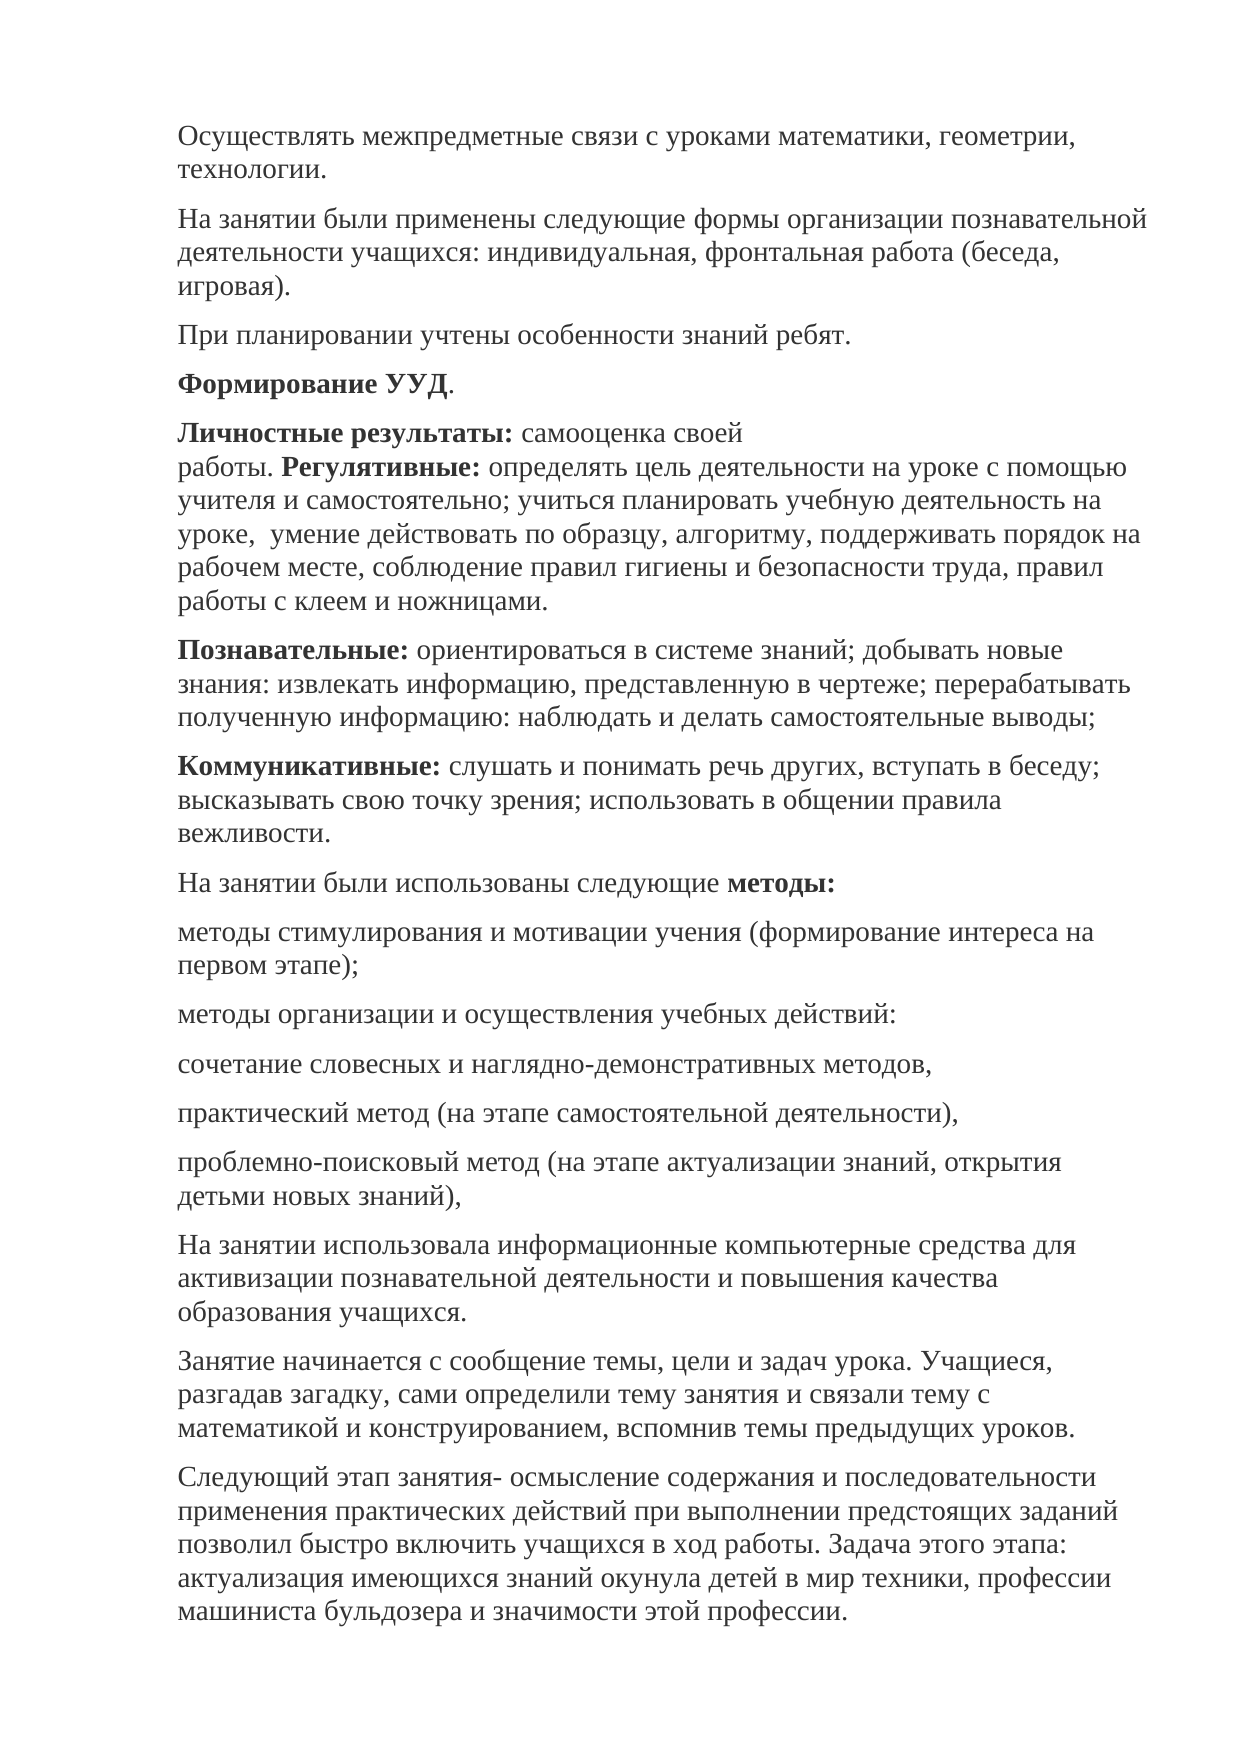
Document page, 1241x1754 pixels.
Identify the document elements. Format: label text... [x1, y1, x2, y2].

text На занятии использовала информационные компьютерные средства для активизации познавательной деятельности и повышения качества образования учащихся. [177, 1227, 1152, 1327]
text проблемно-поисковый метод (на этапе актуализации знаний, открытия детьми новых знаний), [177, 1144, 1152, 1211]
text Следующий этап занятия- осмысление содержания и последовательности применения практических действий при выполнении предстоящих заданий позволил быстро включить учащихся в ход работы. Задача этого этапа: актуализация имеющихся знаний окунула детей в мир техники, профессии машиниста бульдозера и значимости этой профессии. [177, 1459, 1152, 1627]
text методы организации и осуществления учебных действий: [177, 997, 1152, 1030]
text На занятии были использованы следующие методы: [177, 865, 1152, 898]
text Формирование УУД. [177, 366, 1152, 400]
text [177, 118, 1152, 185]
text сочетание словесных и наглядно-демонстративных методов, [177, 1046, 1152, 1079]
text На занятии были применены следующие формы организации познавательной деятельности учащихся: индивидуальная, фронтальная работа (беседа, игровая). [177, 201, 1152, 301]
text Личностные результаты: самооценка своей работы. Регулятивные: определять цель деятельности на уроке с помощью учителя и самостоятельно; учиться планировать учебную деятельность на уроке, умение действовать по образцу, алгоритму, поддерживать порядок на рабочем месте, соблюдение правил гигиены и безопасности труда, правил работы с клеем и ножницами. [177, 415, 1152, 617]
text Познавательные: ориентироваться в системе знаний; добывать новые знания: извлекать информацию, представленную в чертеже; перерабатывать полученную информацию: наблюдать и делать самостоятельные выводы; [177, 632, 1152, 733]
text Занятие начинается с сообщение темы, цели и задач урока. Учащиеся, разгадав загадку, сами определили тему занятия и связали тему с математикой и конструированием, вспомнив темы предыдущих уроков. [177, 1343, 1152, 1444]
text практический метод (на этапе самостоятельной деятельности), [177, 1095, 1152, 1128]
text Коммуникативные: слушать и понимать речь других, вступать в беседу; высказывать свою точку зрения; использовать в общении правила вежливости. [177, 748, 1152, 849]
text При планировании учтены особенности знаний ребят. [177, 317, 1152, 351]
text методы стимулирования и мотивации учения (формирование интереса на первом этапе); [177, 914, 1152, 981]
